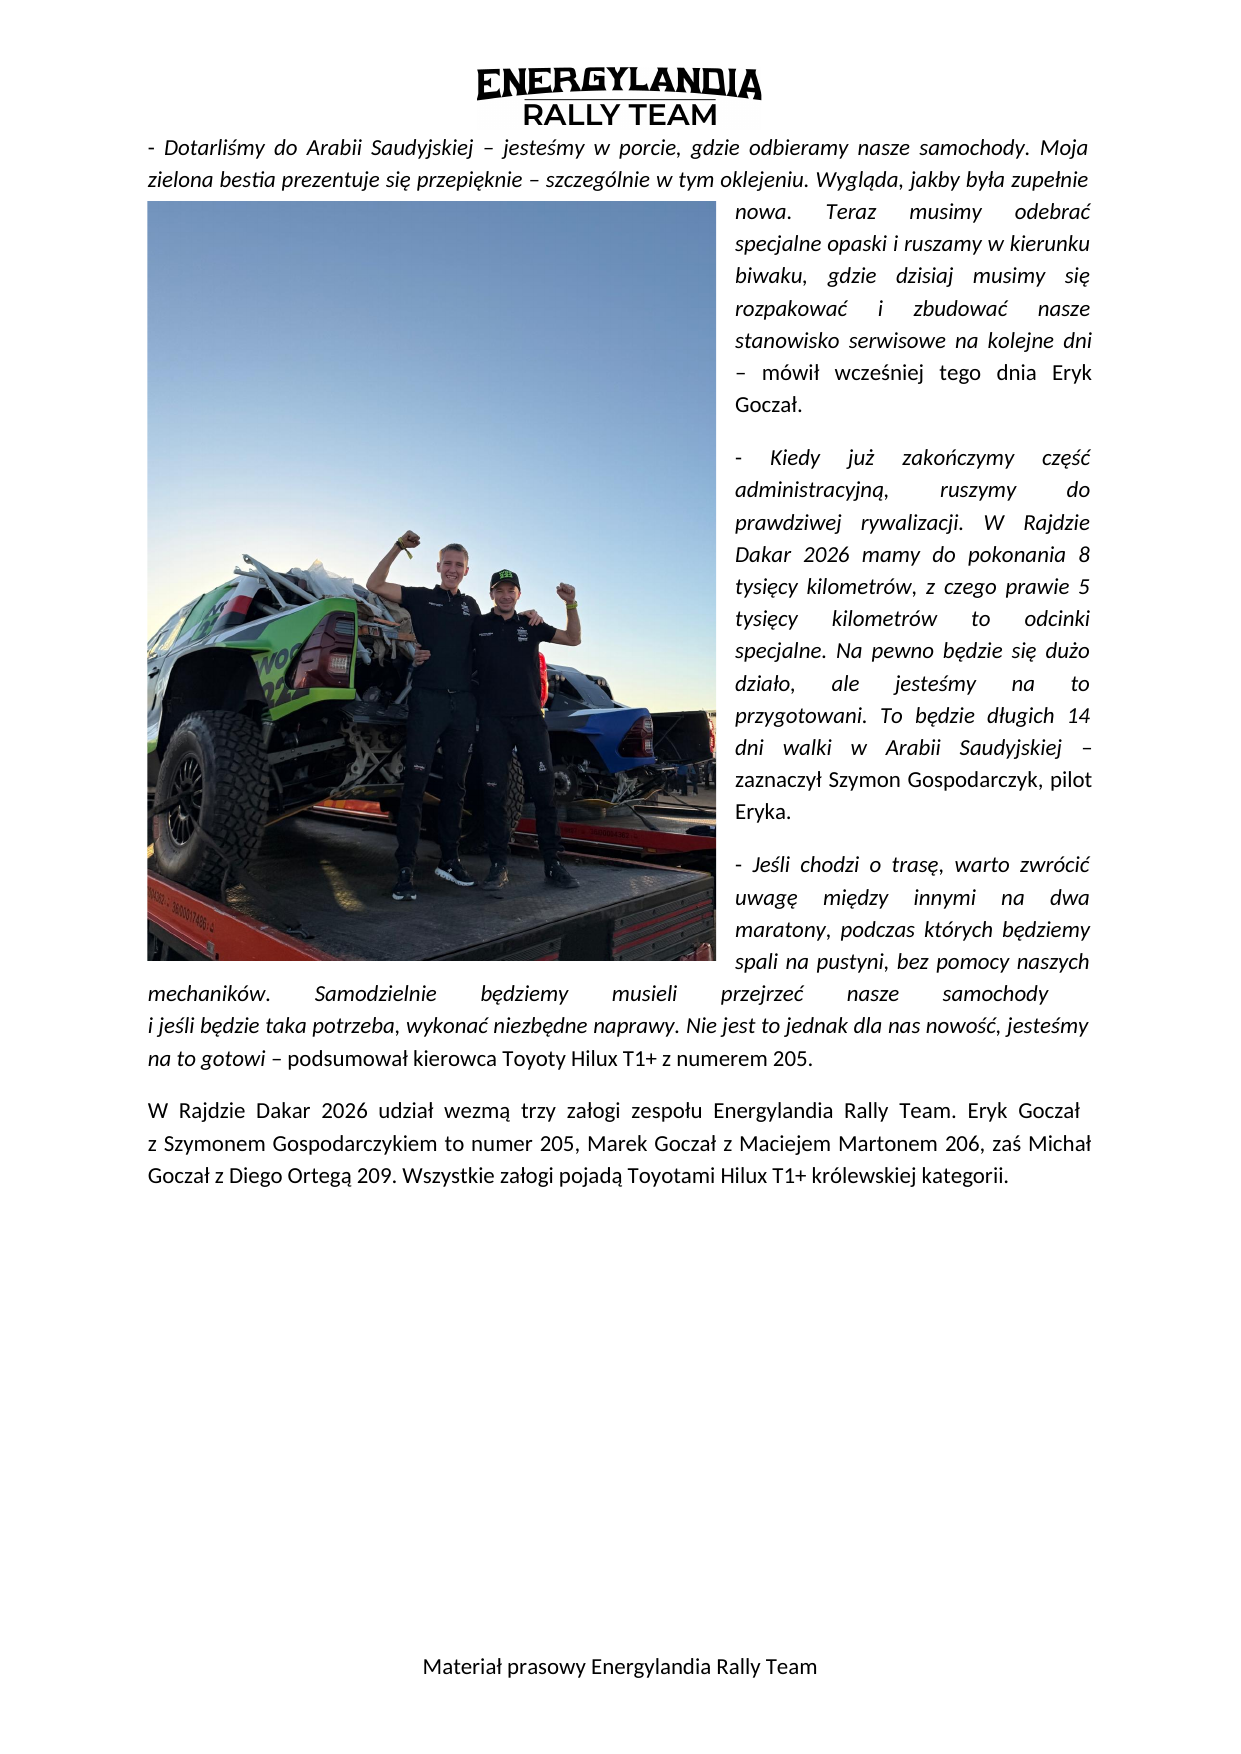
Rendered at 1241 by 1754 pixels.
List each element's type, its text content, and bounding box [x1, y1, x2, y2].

picture [147, 201, 716, 961]
text W Rajdzie Dakar 2026 udział wezmą trzy załogi zespołu Energylandia Rally Team. Eryk Goczał z Szymonem Gospodarczykiem to numer 205, Marek Goczał z Maciejem Martonem 206, zaś Michał Goczał z Diego Ortegą 209. Wszystkie załogi pojadą Toyotami Hilux T1+ królewskiej kategorii. [148, 1097, 1093, 1189]
text - Dotarliśmy do Arabii Saudyjskiej – jesteśmy w porcie, gdzie odbieramy nasze samochody. Moja zielona bestia prezentuje się przepięknie – szczególnie w tym oklejeniu. Wygląda, jakby była zupełnie nowa. Teraz musimy odebrać specjalne opaski i ruszamy w kierunku biwaku, gdzie dzisiaj musimy się rozpakować i zbudować nasze stanowisko serwisowe na kolejne dni – mówił wcześniej tego dnia Eryk Goczał. [148, 133, 1093, 418]
text - Jeśli chodzi o trasę, warto zwrócić uwagę między innymi na dwa maratony, podczas których będziemy spali na pustyni, bez pomocy naszych mechaników. Samodzielnie będziemy musieli przejrzeć nasze samochody i jeśli będzie taka potrzeba, wykonać niezbędne naprawy. Nie jest to jednak dla nas nowość, jesteśmy na to gotowi – podsumował kierowca Toyoty Hilux T1+ z numerem 205. [148, 851, 1093, 1072]
text - Kiedy już zakończymy część administracyjną, ruszymy do prawdziwej rywalizacji. W Rajdzie Dakar 2026 mamy do pokonania 8 tysięcy kilometrów, z czego prawie 5 tysięcy kilometrów to odcinki specjalne. Na pewno będzie się dużo działo, ale jesteśmy na to przygotowani. To będzie długich 14 dni walki w Arabii Saudyjskiej – zaznaczył Szymon Gospodarczyk, pilot Eryka. [716, 443, 1093, 826]
picture [477, 67, 762, 130]
